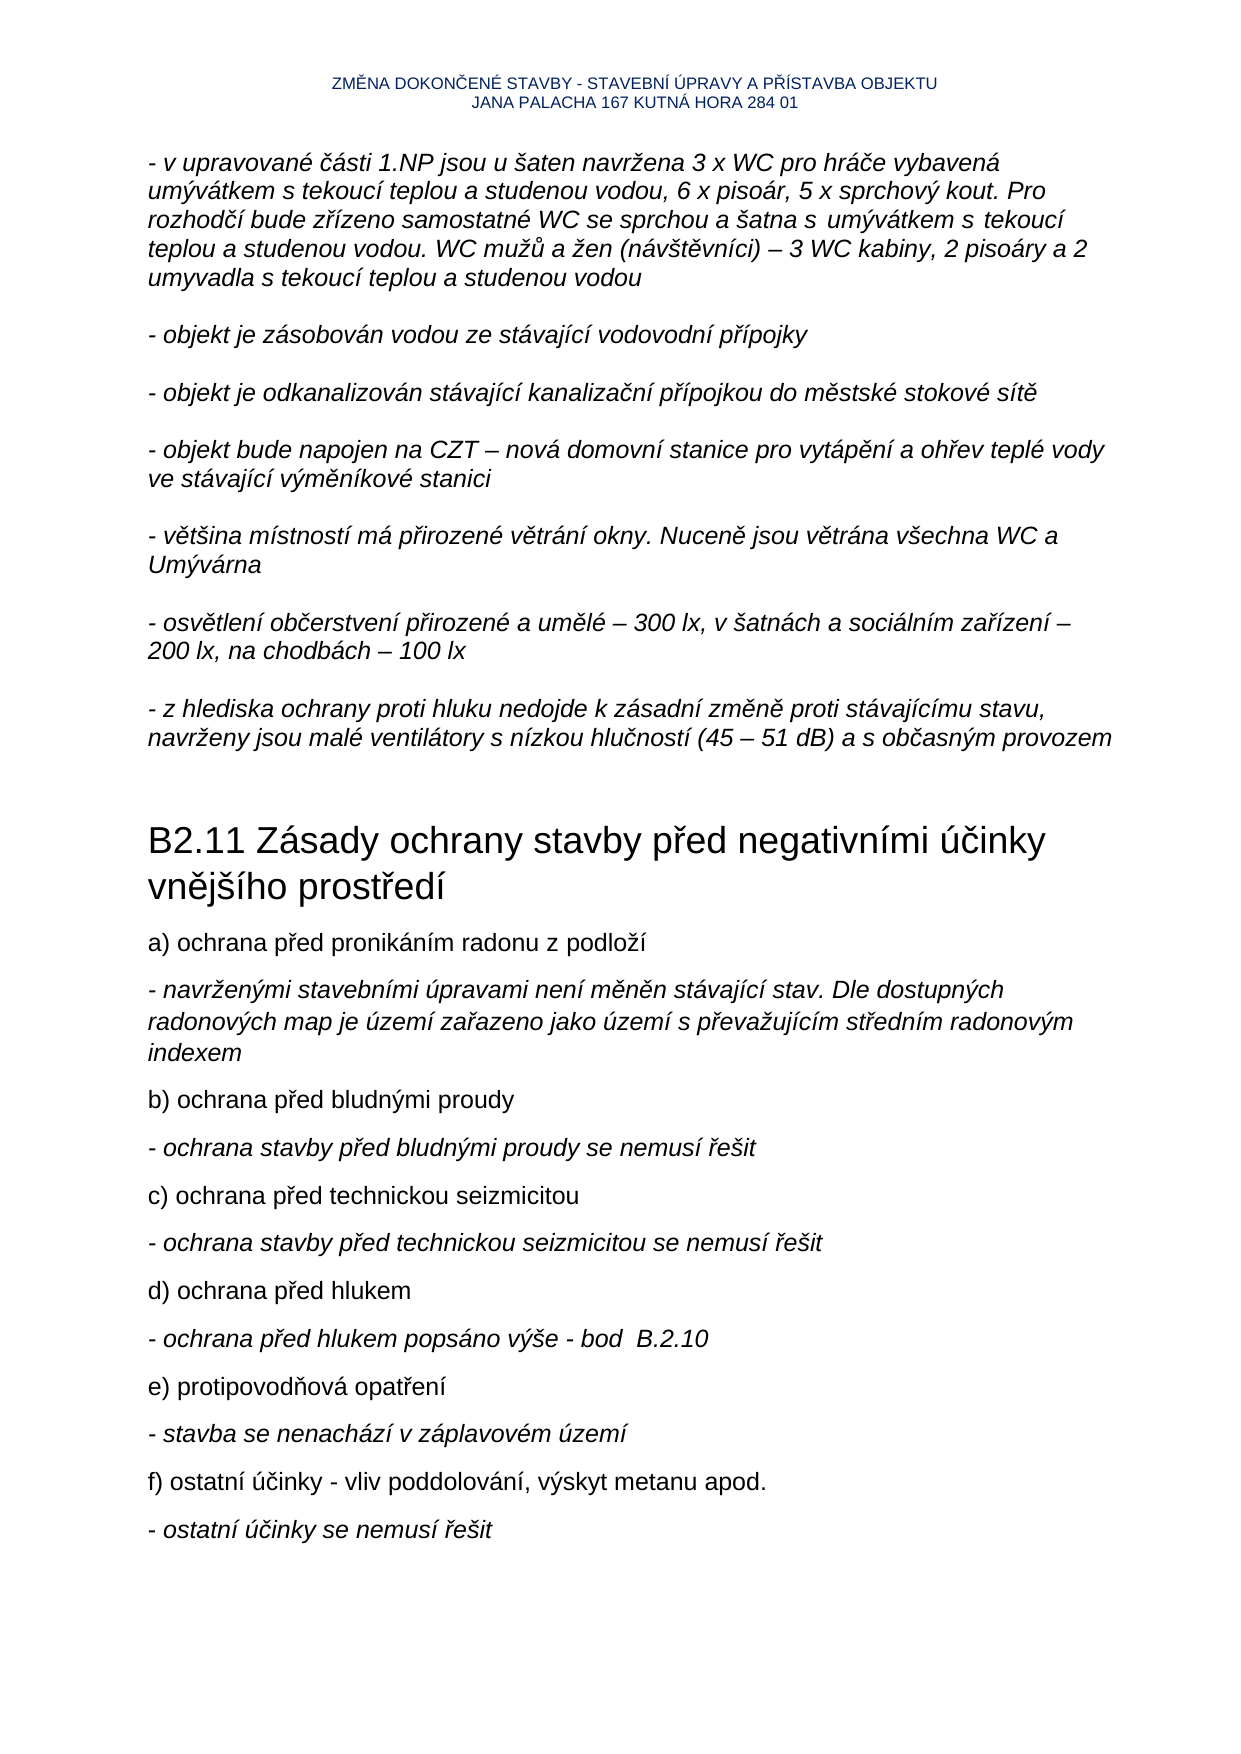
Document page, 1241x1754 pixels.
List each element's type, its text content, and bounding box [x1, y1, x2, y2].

text navrženy jsou malé ventilátory s nízkou hlučností (45 – 51 dB) a s občasným provozem [148, 723, 1122, 751]
text - ochrana stavby před technickou seizmicitou se nemusí řešit [148, 1228, 1122, 1257]
text - z hlediska ochrany proti hluku nedojde k zásadní změně proti stávajícímu stavu, [148, 694, 1122, 723]
text a) ochrana před pronikáním radonu z podloží [148, 928, 1122, 957]
text - osvětlení občerstvení přirozené a umělé – 300 lx, v šatnách a sociálním zařízení – 200 lx, na chodbách – 100 lx [148, 608, 1122, 665]
text - objekt je zásobován vodou ze stávající vodovodní přípojky [148, 320, 1122, 349]
text - v upravované části 1.NP jsou u šaten navržena 3 x WC pro hráče vybavená umývátkem s tekoucí teplou a studenou vodou, 6 x pisoár, 5 x sprchový kout. Pro rozhodčí bude zřízeno samostatné WC se sprchou a šatna s umývátkem s tekoucí teplou a studenou vodou. WC mužů a žen (návštěvníci) – 3 WC kabiny, 2 pisoáry a 2 umyvadla s tekoucí teplou a studenou vodou [148, 148, 1122, 291]
text - objekt je odkanalizován stávající kanalizační přípojkou do městské stokové sítě [148, 378, 1122, 406]
text b) ochrana před bludnými proudy [148, 1085, 1122, 1114]
text - ochrana před hlukem popsáno výše - bod B.2.10 [148, 1324, 1122, 1353]
text Umývárna [148, 550, 1122, 579]
text - stavba se nenachází v záplavovém území [148, 1419, 1122, 1448]
text d) ochrana před hlukem [148, 1276, 1122, 1305]
text c) ochrana před technickou seizmicitou [148, 1181, 1122, 1209]
text f) ostatní účinky - vliv poddolování, výskyt metanu apod. [148, 1467, 1122, 1496]
text - ochrana stavby před bludnými proudy se nemusí řešit [148, 1133, 1122, 1162]
text - navrženými stavebními úpravami není měněn stávající stav. Dle dostupných radonových map je území zařazeno jako území s převažujícím středním radonovým indexem [148, 976, 1122, 1066]
text B2.11 Zásady ochrany stavby před negativními účinky vnějšího prostředí [148, 818, 1122, 908]
text - ostatní účinky se nemusí řešit [148, 1515, 1122, 1543]
text - většina místností má přirozené větrání okny. Nuceně jsou větrána všechna WC a [148, 521, 1122, 550]
text e) protipovodňová opatření [148, 1372, 1122, 1400]
text - objekt bude napojen na CZT – nová domovní stanice pro vytápění a ohřev teplé vody ve stávající výměníkové stanici [148, 435, 1122, 493]
